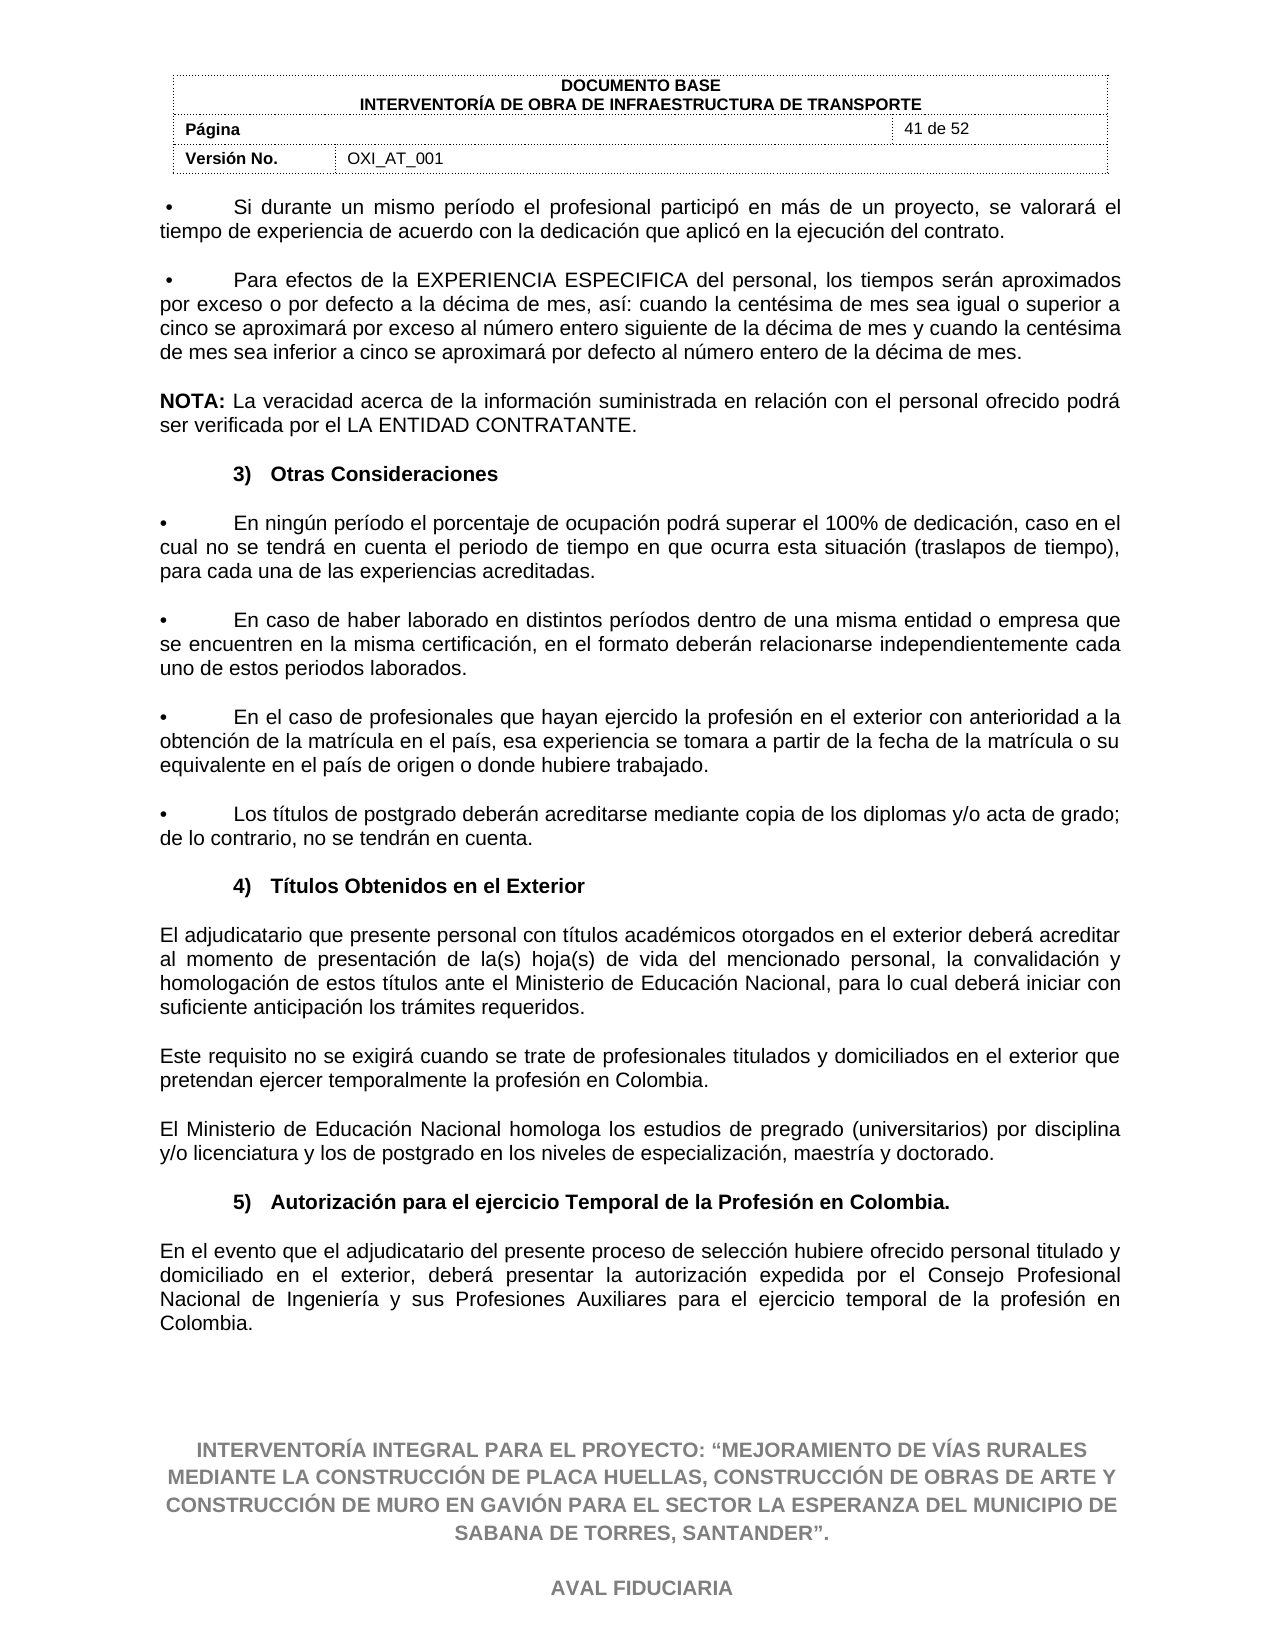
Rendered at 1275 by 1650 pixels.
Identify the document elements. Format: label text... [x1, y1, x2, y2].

text En el evento que el adjudicatario del presente proceso de selección hubiere ofrecido personal titulado y domiciliado en el exterior, deberá presentar la autorización expedida por el Consejo Profesional Nacional de Ingeniería y sus Profesiones Auxiliares para el ejercicio temporal de la profesión en Colombia. [159, 1239, 1122, 1335]
text • Si durante un mismo período el profesional participó en más de un proyecto, se valorará el tiempo de experiencia de acuerdo con la dedicación que aplicó en la ejecución del contrato. [159, 195, 1122, 243]
text El Ministerio de Educación Nacional homologa los estudios de pregrado (universitarios) por disciplina y/o licenciatura y los de postgrado en los niveles de especialización, maestría y doctorado. [159, 1117, 1122, 1165]
text • En el caso de profesionales que hayan ejercido la profesión en el exterior con anterioridad a la obtención de la matrícula en el país, esa experiencia se tomara a partir de la fecha de la matrícula o su equivalente en el país de origen o donde hubiere trabajado. [159, 704, 1122, 776]
text • Para efectos de la EXPERIENCIA ESPECIFICA del personal, los tiempos serán aproximados por exceso o por defecto a la décima de mes, así: cuando la centésima de mes sea igual o superior a cinco se aproximará por exceso al número entero siguiente de la décima de mes y cuando la centésima de mes sea inferior a cinco se aproximará por defecto al número entero de la décima de mes. [159, 268, 1122, 364]
list Otras Consideraciones [233, 462, 1122, 486]
text NOTA: La veracidad acerca de la información suministrada en relación con el personal ofrecido podrá ser verificada por el LA ENTIDAD CONTRATANTE. [159, 389, 1122, 437]
text El adjudicatario que presente personal con títulos académicos otorgados en el exterior deberá acreditar al momento de presentación de la(s) hoja(s) de vida del mencionado personal, la convalidación y homologación de estos títulos ante el Ministerio de Educación Nacional, para lo cual deberá iniciar con suficiente anticipación los trámites requeridos. [159, 923, 1122, 1019]
text Este requisito no se exigirá cuando se trate de profesionales titulados y domiciliados en el exterior que pretendan ejercer temporalmente la profesión en Colombia. [159, 1044, 1122, 1092]
list Autorización para el ejercicio Temporal de la Profesión en Colombia. [233, 1190, 1122, 1214]
list Títulos Obtenidos en el Exterior [233, 874, 1122, 898]
text • En ningún período el porcentaje de ocupación podrá superar el 100% de dedicación, caso en el cual no se tendrá en cuenta el periodo de tiempo en que ocurra esta situación (traslapos de tiempo), para cada una de las experiencias acreditadas. [159, 511, 1122, 583]
text • Los títulos de postgrado deberán acreditarse mediante copia de los diplomas y/o acta de grado; de lo contrario, no se tendrán en cuenta. [159, 801, 1122, 849]
text • En caso de haber laborado en distintos períodos dentro de una misma entidad o empresa que se encuentren en la misma certificación, en el formato deberán relacionarse independientemente cada uno de estos periodos laborados. [159, 608, 1122, 679]
